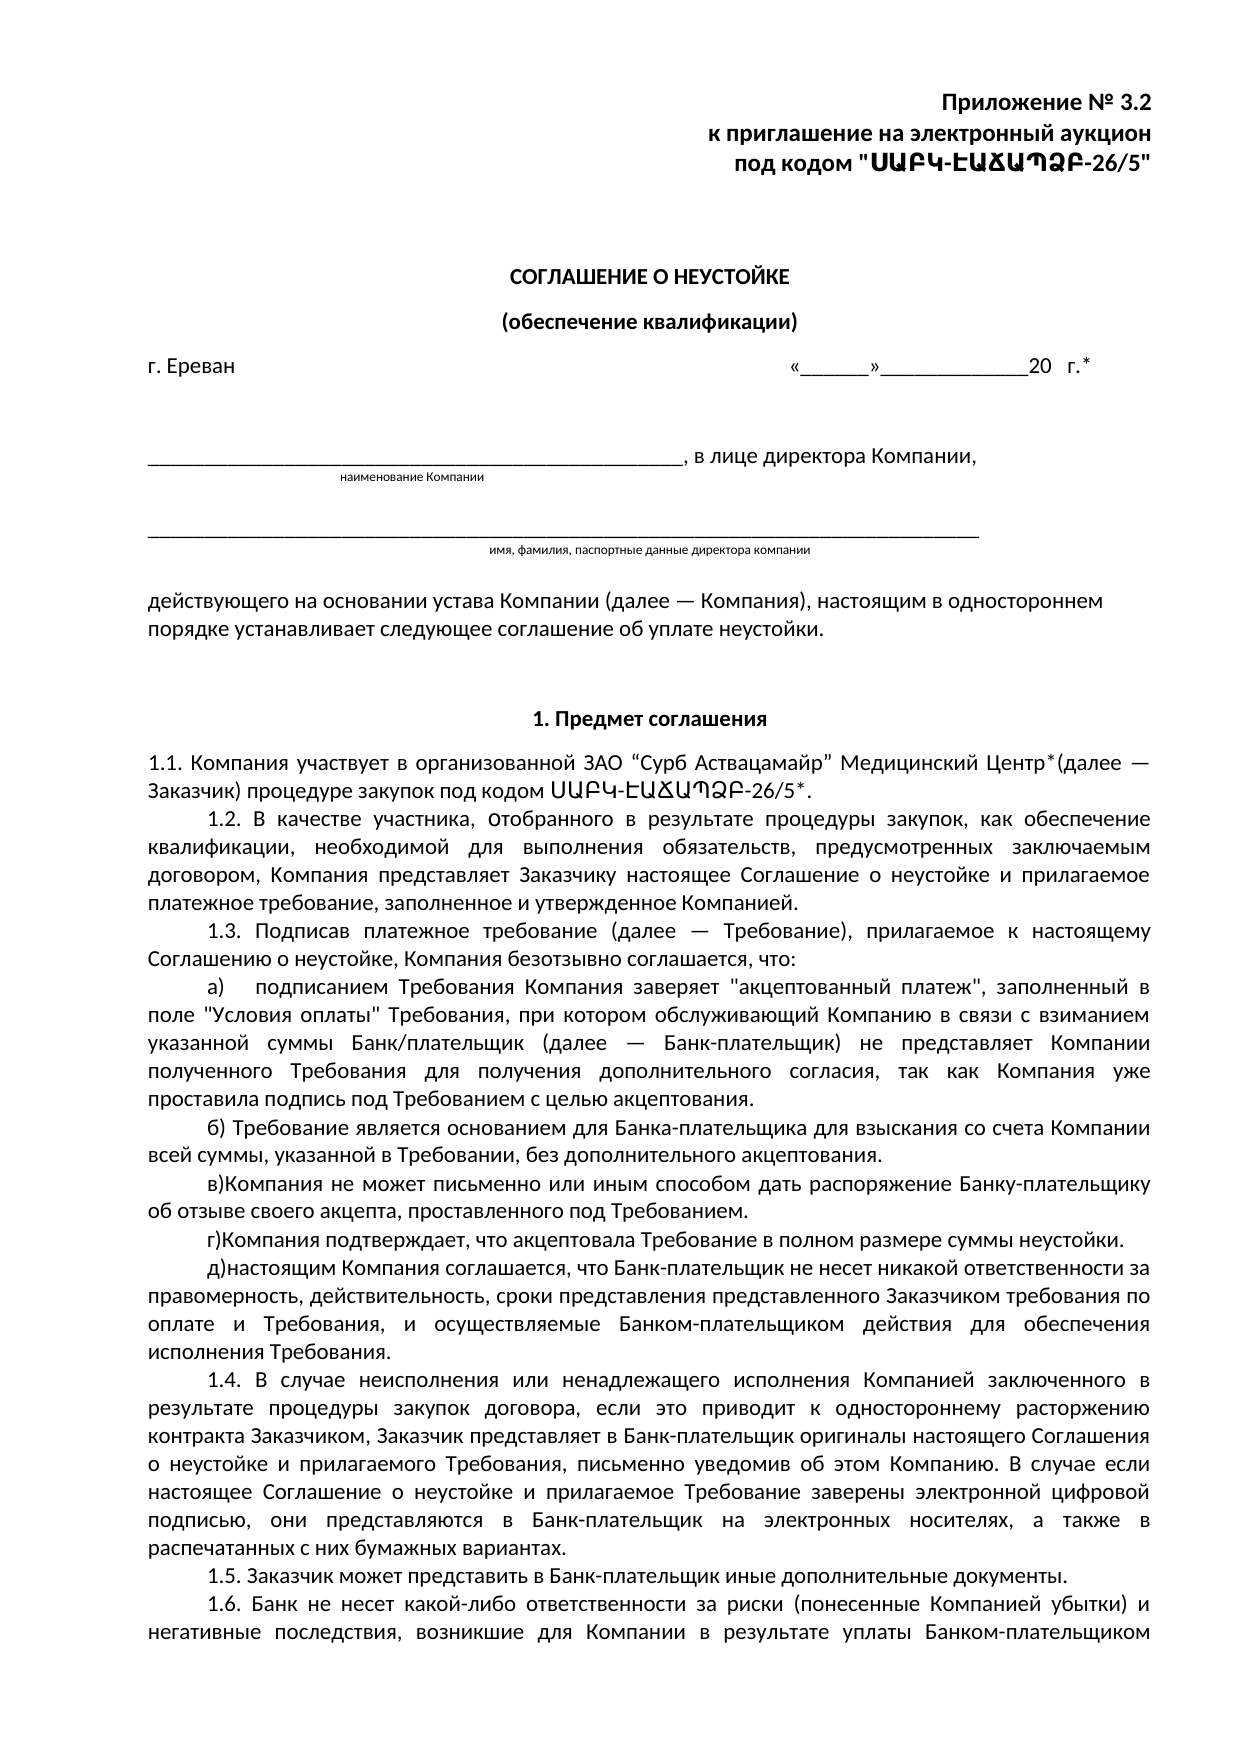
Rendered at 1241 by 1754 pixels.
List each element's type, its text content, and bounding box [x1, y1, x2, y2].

text 1.2. В качестве участника, օтобранного в результате процедуры закупок, как обеспечение квалификации, необходимой для выполнения обязательств, предусмотренных заключаемым договором, Kомпания представляет Заказчику настоящее Соглашение о неустойке и прилагаемое платежное требование, заполненное и утвержденное Компанией. [148, 804, 1152, 916]
text действующего на основании устава Компании (далее — Компания), настоящим в одностороннем [148, 586, 1152, 614]
table_header г. Ереван [136, 351, 635, 396]
text СОГЛАШЕНИЕ О НЕУСТОЙКЕ [148, 262, 1152, 290]
text _______________________________________________, в лице директора Компании, [148, 441, 1152, 469]
text порядке устанавливает следующее соглашение об уплате неустойки. [148, 614, 1152, 642]
text (обеспечение квалификации) [148, 307, 1152, 335]
text а) подписанием Требования Компания заверяет "акцептованный платеж", заполненный в поле "Условия оплаты" Требования, при котором обслуживающий Компанию в связи с взиманием указанной суммы Банк/плательщик (далее — Банк-плательщик) не представляет Компании полученного Требования для получения дополнительного согласия, так как Компания уже проставила подпись под Требованием с целью акцептования. [148, 972, 1152, 1113]
text в)Компания не может письменно или иным способом дать распоряжение Банку-плательщику об отзыве своего акцепта, проставленного под Требованием. [148, 1169, 1152, 1225]
text 1. Предмет соглашения [148, 704, 1152, 732]
text 1.5. Заказчик может представить в Банк-плательщик иные дополнительные документы. [148, 1561, 1152, 1589]
text 1.4. В случае неисполнения или ненадлежащего исполнения Компанией заключенного в результате процедуры закупок договора, если это приводит к одностороннему расторжению контракта Заказчиком, Заказчик представляет в Банк-плательщик оригиналы настоящего Соглашения о неустойке и прилагаемого Требования, письменно уведомив об этом Компанию. В случае если настоящее Соглашение о неустойке и прилагаемое Требование заверены электронной цифровой подписью, они представляются в Банк-плательщик на электронных носителях, а также в распечатанных с них бумажных вариантах. [148, 1365, 1152, 1561]
text наименование Компании [340, 469, 1152, 497]
text 1.3. Подписав платежное требование (далее — Требование), прилагаемое к настоящему Соглашению о неустойке, Компания безотзывно соглашается, что: [148, 916, 1152, 972]
text д)настоящим Компания соглашается, что Банк-плательщик не несет никакой ответственности за правомерность, действительность, сроки представления представленного Заказчиком требования по оплате и Требования, и осуществляемые Банком-плательщиком действия для обеспечения исполнения Требования. [148, 1253, 1152, 1365]
text 1.1. Компания участвует в организованной ЗАО “Сурб Аствацамайр” Медицинский Центр*(далее — Заказчик) процедуре закупок под кодом ՍԱԲԿ-ԷԱՃԱՊՁԲ-26/5*. [148, 748, 1152, 804]
text к приглашение на электронный аукцион [177, 117, 1152, 147]
table_header «______»_____________20 г.* [635, 351, 1104, 396]
text под кодом "ՍԱԲԿ-ԷԱՃԱՊՁԲ-26/5" [177, 147, 1152, 178]
text имя, фамилия, паспортные данные директора компании [148, 542, 1152, 569]
text г)Компания подтверждает, что акцептовала Требование в полном размере суммы неустойки. [148, 1225, 1152, 1253]
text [148, 1589, 1152, 1645]
text Приложение № 3.2 [148, 86, 1152, 117]
text _________________________________________________________________________ [148, 513, 1152, 542]
text б) Требование является основанием для Банка-плательщика для взыскания со счета Компании всей суммы, указанной в Требовании, без дополнительного акцептования. [148, 1113, 1152, 1169]
